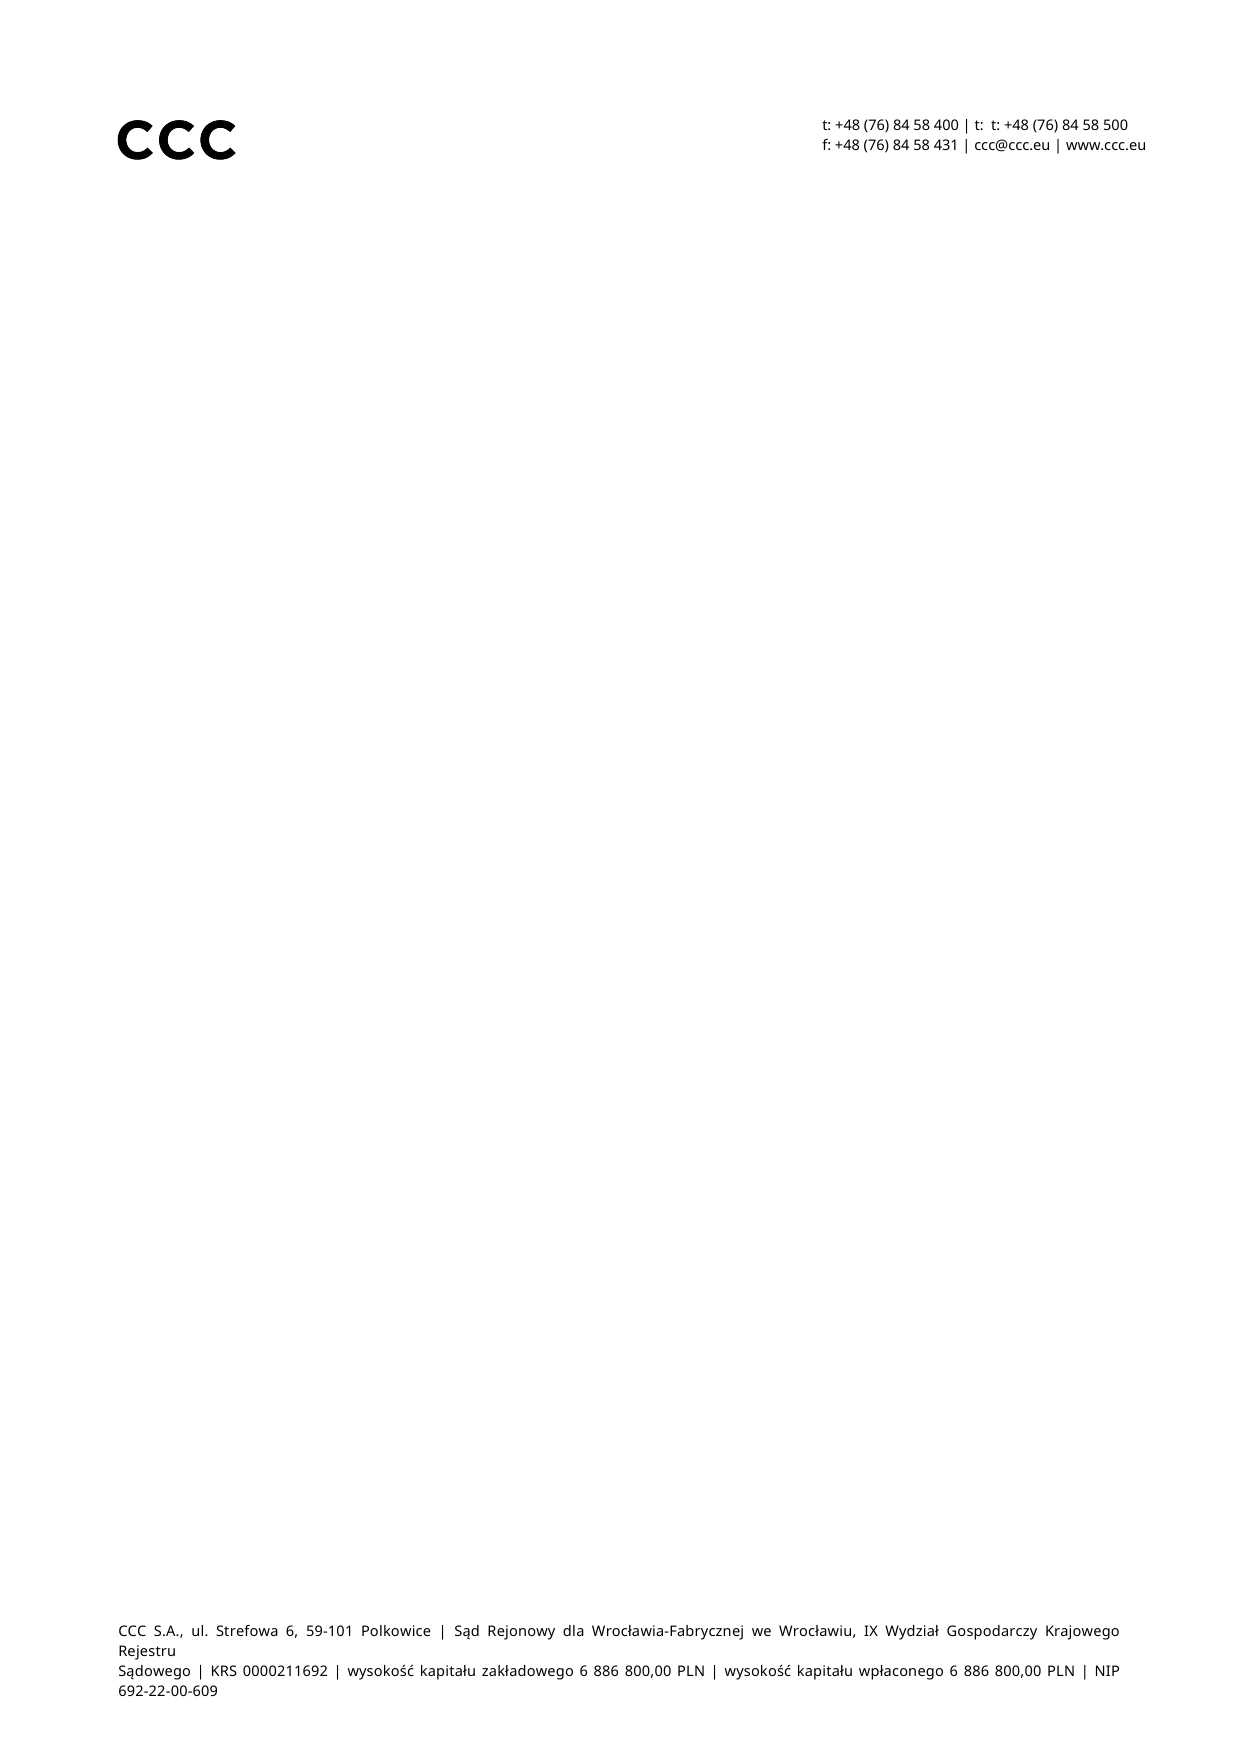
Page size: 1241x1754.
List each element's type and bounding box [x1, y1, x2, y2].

picture [0, 2, 1241, 252]
